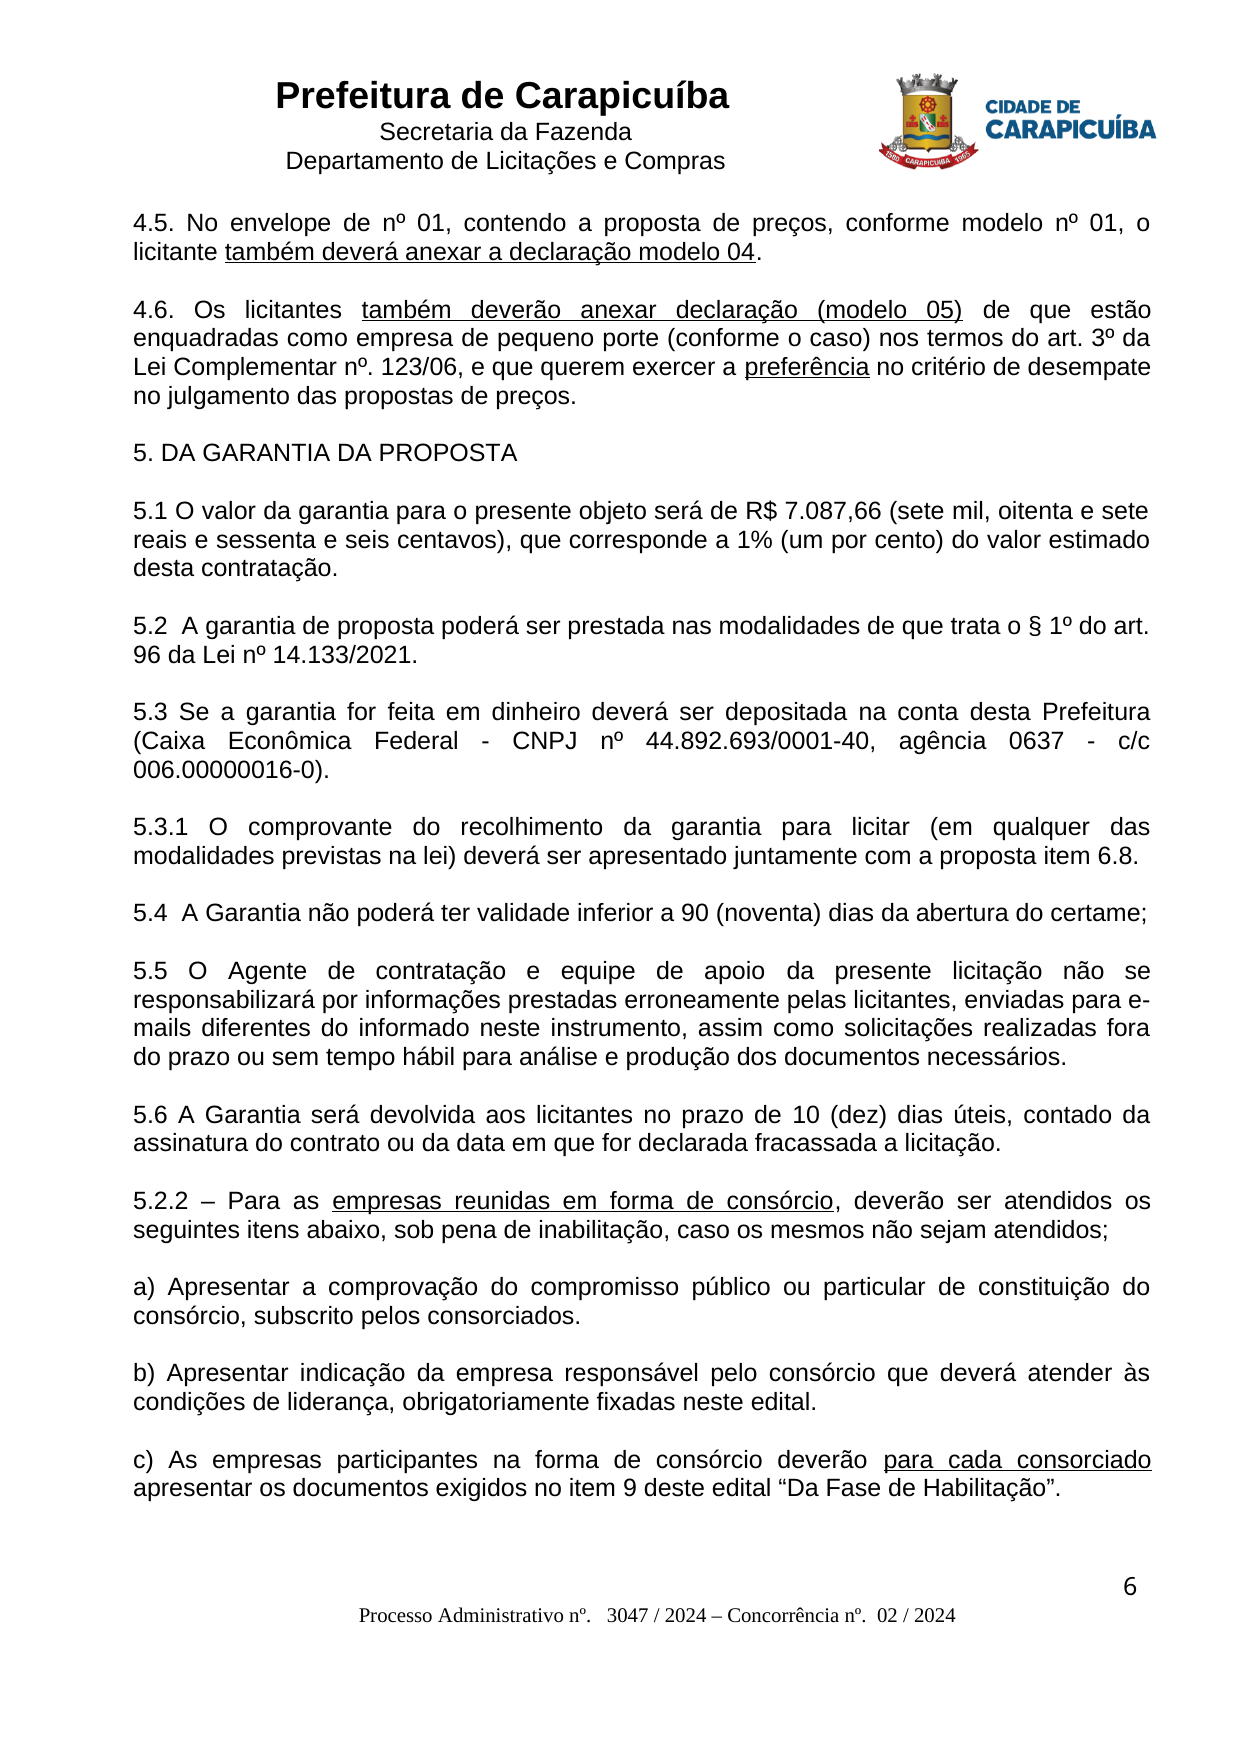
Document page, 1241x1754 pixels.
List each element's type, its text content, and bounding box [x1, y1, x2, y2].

text 5.4 A Garantia não poderá ter validade inferior a 90 (noventa) dias da abertura do certame; [133, 898, 1152, 927]
text 5.6 A Garantia será devolvida aos licitantes no prazo de 10 (dez) dias úteis, contado da assinatura do contrato ou da data em que for declarada fracassada a licitação. [133, 1100, 1152, 1157]
text 5.5 O Agente de contratação e equipe de apoio da presente licitação não se responsabilizará por informações prestadas erroneamente pelas licitantes, enviadas para e-mails diferentes do informado neste instrumento, assim como solicitações realizadas fora do prazo ou sem tempo hábil para análise e produção dos documentos necessários. [133, 956, 1152, 1071]
text b) Apresentar indicação da empresa responsável pelo consórcio que deverá atender às condições de liderança, obrigatoriamente fixadas neste edital. [133, 1358, 1152, 1416]
text 5.2 A garantia de proposta poderá ser prestada nas modalidades de que trata o § 1º do art. 96 da Lei nº 14.133/2021. [133, 611, 1152, 668]
text a) Apresentar a comprovação do compromisso público ou particular de constituição do consórcio, subscrito pelos consorciados. [133, 1272, 1152, 1330]
picture [877, 65, 1159, 172]
text 4.6. Os licitantes também deverão anexar declaração (modelo 05) de que estão enquadradas como empresa de pequeno porte (conforme o caso) nos termos do art. 3º da Lei Complementar nº. 123/06, e que querem exercer a preferência no critério de desempate no julgamento das propostas de preços. [133, 295, 1152, 410]
text 4.5. No envelope de nº 01, contendo a proposta de preços, conforme modelo nº 01, o licitante também deverá anexar a declaração modelo 04. [133, 208, 1152, 266]
text 5. DA GARANTIA DA PROPOSTA [133, 438, 1152, 467]
text 5.3.1 O comprovante do recolhimento da garantia para licitar (em qualquer das modalidades previstas na lei) deverá ser apresentado juntamente com a proposta item 6.8. [133, 812, 1152, 870]
text 5.3 Se a garantia for feita em dinheiro deverá ser depositada na conta desta Prefeitura (Caixa Econômica Federal - CNPJ nº 44.892.693/0001-40, agência 0637 - c/c 006.00000016-0). [133, 697, 1152, 783]
text 5.2.2 – Para as empresas reunidas em forma de consórcio, deverão ser atendidos os seguintes itens abaixo, sob pena de inabilitação, caso os mesmos não sejam atendidos; [133, 1186, 1152, 1243]
text 5.1 O valor da garantia para o presente objeto será de R$ 7.087,66 (sete mil, oitenta e sete reais e sessenta e seis centavos), que corresponde a 1% (um por cento) do valor estimado desta contratação. [133, 496, 1152, 582]
text c) As empresas participantes na forma de consórcio deverão para cada consorciado apresentar os documentos exigidos no item 9 deste edital “Da Fase de Habilitação”. [133, 1445, 1152, 1502]
